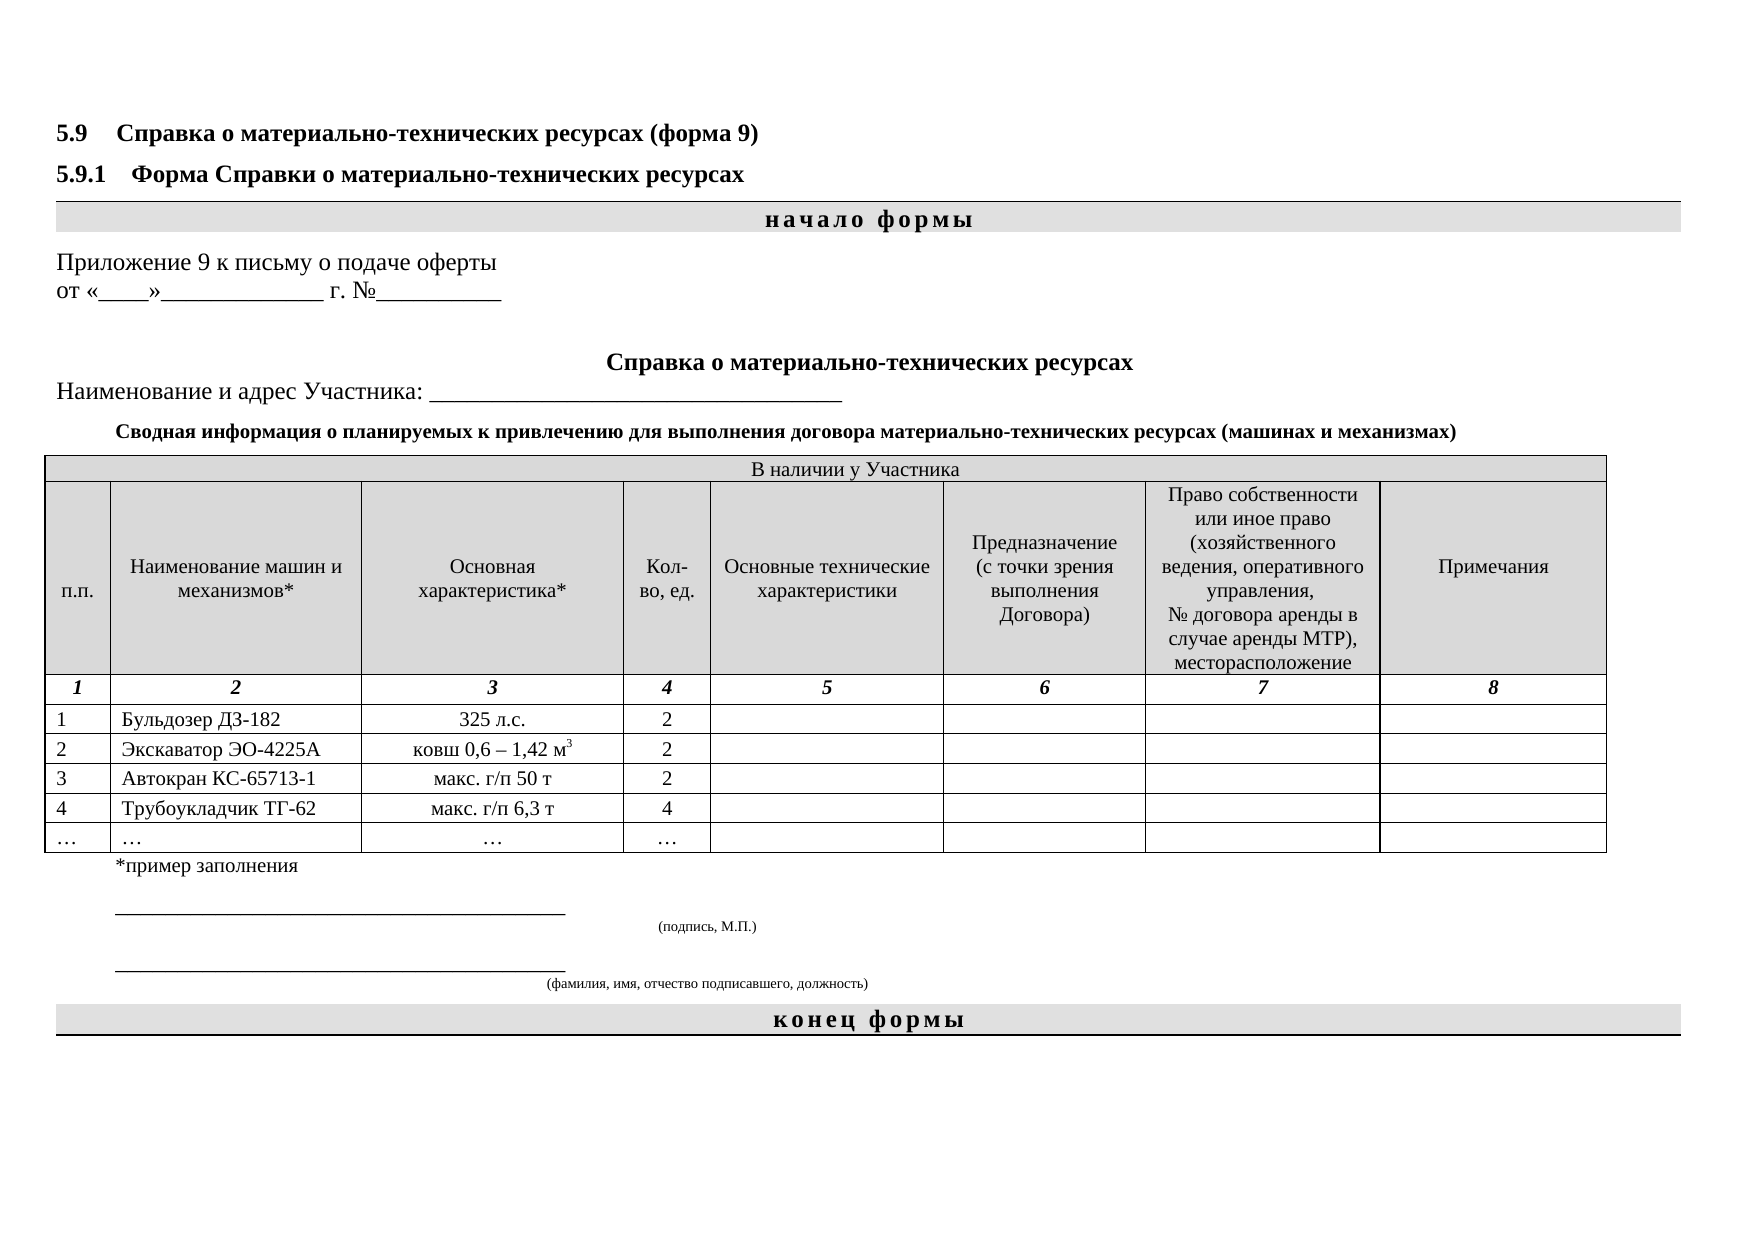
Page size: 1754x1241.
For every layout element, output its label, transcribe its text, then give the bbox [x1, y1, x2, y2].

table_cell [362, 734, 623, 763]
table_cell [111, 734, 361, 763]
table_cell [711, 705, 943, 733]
text конец формы [56, 1004, 1681, 1034]
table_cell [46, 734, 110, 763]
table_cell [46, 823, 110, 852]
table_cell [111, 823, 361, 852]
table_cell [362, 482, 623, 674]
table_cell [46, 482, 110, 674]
text (подпись, М.П.) [56, 917, 1299, 946]
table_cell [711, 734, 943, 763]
text Приложение 9 к письму о подаче оферты от «____»_____________ г. №__________ [56, 247, 1683, 304]
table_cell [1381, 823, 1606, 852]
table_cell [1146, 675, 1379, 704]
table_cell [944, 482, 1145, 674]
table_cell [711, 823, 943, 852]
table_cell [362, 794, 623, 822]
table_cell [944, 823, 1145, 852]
text Справка о материально-технических ресурсах [56, 347, 1683, 376]
text ____________________________________ [56, 946, 1683, 975]
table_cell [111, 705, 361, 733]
text (фамилия, имя, отчество подписавшего, должность) [56, 975, 1299, 1004]
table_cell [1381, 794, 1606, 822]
subtitle Справка о материально-технических ресурсах (форма 9) [56, 118, 1683, 147]
text начало формы [56, 202, 1681, 232]
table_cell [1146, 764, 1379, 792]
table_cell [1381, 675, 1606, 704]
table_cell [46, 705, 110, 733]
subtitle Форма Справки о материально-технических ресурсах [56, 159, 1683, 188]
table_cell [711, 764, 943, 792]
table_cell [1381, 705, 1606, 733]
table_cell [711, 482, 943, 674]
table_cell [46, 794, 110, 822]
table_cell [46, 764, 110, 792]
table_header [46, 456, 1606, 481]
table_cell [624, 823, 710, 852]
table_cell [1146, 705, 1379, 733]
text *пример заполнения [56, 853, 1683, 877]
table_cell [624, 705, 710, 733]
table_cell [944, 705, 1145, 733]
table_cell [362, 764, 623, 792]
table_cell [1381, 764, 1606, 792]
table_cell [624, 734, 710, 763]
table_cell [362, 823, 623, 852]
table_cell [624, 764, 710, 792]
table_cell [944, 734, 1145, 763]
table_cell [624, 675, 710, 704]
text Сводная информация о планируемых к привлечению для выполнения договора материально-технических ресурсах (машинах и механизмах) [56, 419, 1683, 443]
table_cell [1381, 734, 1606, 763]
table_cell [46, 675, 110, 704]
text Наименование и адрес Участника: _________________________________ [56, 376, 1683, 405]
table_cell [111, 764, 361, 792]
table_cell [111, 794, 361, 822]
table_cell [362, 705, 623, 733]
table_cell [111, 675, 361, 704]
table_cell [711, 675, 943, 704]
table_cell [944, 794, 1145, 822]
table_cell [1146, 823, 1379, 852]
text ____________________________________ [56, 889, 1683, 917]
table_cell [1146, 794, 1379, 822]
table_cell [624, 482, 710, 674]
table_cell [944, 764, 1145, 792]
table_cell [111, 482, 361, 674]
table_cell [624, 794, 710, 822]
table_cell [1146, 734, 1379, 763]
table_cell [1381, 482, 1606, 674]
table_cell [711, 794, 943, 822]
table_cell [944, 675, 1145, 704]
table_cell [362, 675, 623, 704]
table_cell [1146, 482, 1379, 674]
